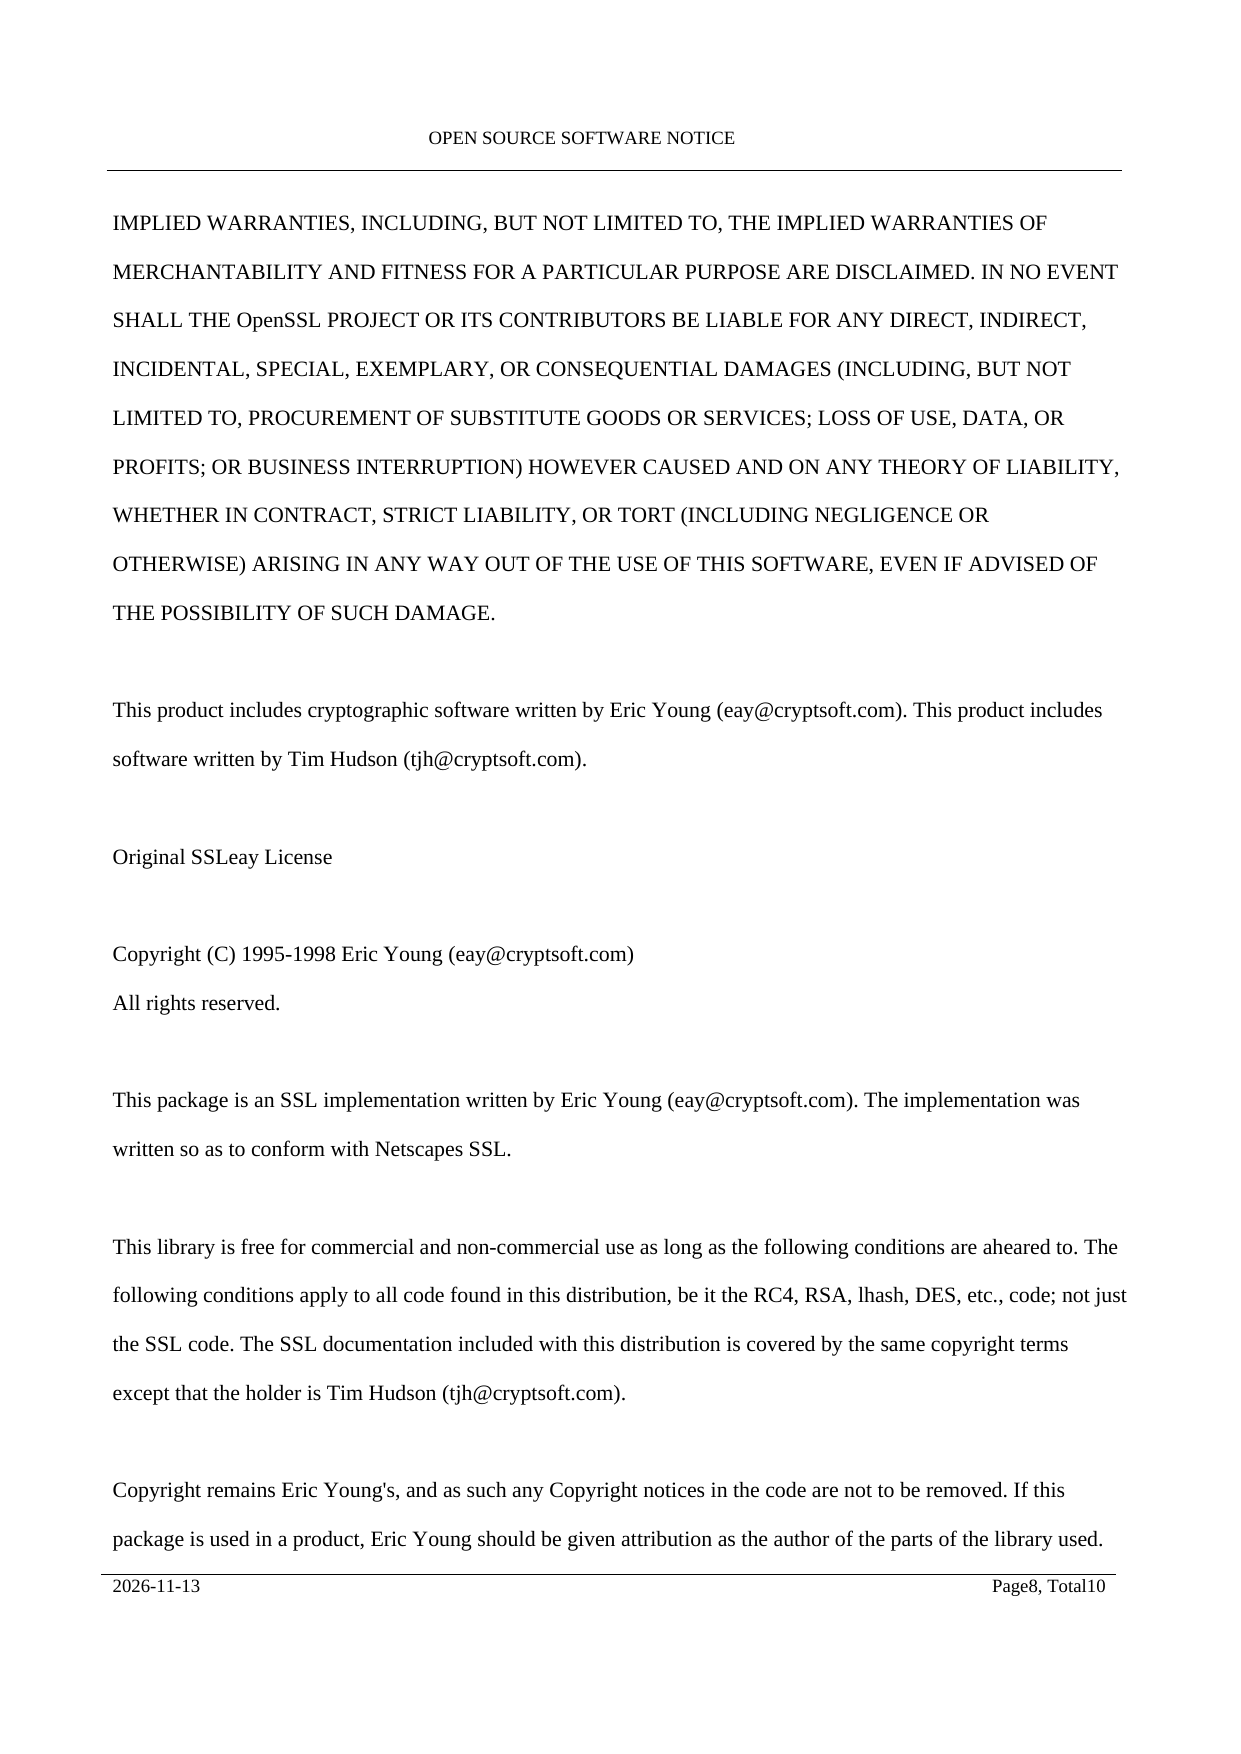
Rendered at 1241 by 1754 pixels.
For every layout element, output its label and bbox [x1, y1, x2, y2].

text [112, 206, 1128, 1555]
